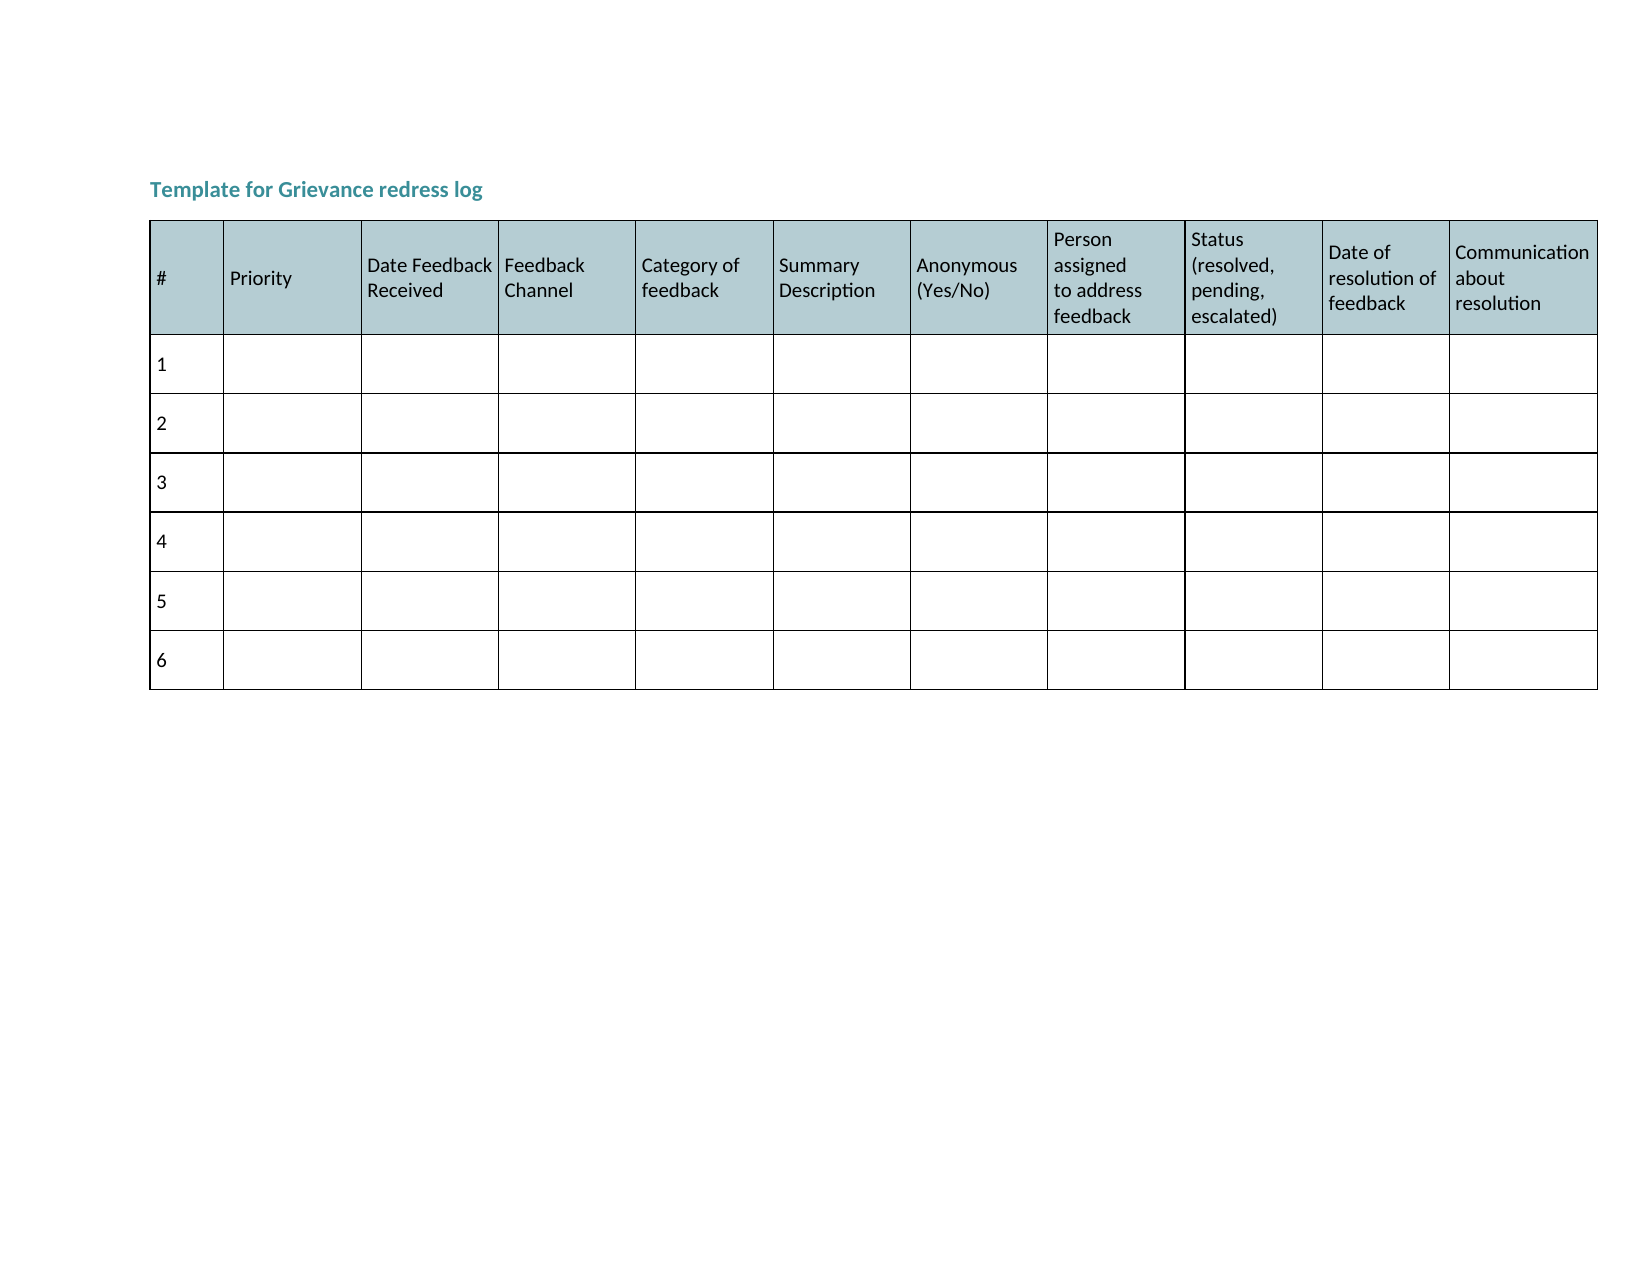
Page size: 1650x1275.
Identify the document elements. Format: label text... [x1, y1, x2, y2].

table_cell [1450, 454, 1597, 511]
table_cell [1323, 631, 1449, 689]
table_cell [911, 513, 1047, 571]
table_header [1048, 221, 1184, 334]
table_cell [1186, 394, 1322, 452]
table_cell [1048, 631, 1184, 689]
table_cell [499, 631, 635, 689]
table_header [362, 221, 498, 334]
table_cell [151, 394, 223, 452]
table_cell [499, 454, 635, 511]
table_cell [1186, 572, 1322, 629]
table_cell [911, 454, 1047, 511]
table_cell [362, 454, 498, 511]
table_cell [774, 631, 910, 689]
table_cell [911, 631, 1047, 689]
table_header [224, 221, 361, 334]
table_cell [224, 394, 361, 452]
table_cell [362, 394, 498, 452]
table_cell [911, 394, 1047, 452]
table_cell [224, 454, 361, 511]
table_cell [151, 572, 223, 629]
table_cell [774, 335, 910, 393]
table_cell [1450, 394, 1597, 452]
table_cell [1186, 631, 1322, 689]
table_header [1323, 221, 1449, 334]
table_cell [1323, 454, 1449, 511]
text Template for Grievance redress log [150, 175, 1500, 203]
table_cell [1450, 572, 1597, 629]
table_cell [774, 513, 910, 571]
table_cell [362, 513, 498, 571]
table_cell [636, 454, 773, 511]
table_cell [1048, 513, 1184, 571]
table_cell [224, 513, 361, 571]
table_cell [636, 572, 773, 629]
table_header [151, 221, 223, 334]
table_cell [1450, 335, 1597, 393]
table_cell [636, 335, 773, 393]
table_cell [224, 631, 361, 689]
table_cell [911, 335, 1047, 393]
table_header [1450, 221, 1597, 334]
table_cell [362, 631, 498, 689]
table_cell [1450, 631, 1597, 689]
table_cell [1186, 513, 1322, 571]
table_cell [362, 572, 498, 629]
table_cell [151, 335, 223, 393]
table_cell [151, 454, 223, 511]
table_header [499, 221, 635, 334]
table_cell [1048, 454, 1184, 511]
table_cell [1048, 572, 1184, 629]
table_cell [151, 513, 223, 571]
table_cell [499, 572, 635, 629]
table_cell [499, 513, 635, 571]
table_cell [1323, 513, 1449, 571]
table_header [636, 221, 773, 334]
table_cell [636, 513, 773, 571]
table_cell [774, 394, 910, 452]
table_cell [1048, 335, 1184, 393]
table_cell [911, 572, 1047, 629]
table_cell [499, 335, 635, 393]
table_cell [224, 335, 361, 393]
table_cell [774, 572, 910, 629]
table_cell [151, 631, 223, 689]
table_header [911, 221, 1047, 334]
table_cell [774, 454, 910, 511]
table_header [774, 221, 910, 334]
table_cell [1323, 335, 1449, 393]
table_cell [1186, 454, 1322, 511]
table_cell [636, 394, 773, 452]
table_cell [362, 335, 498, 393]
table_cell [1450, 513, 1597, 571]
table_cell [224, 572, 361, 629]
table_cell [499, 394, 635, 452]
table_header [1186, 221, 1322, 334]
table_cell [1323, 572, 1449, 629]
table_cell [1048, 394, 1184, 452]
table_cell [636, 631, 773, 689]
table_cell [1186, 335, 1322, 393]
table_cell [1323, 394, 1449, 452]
